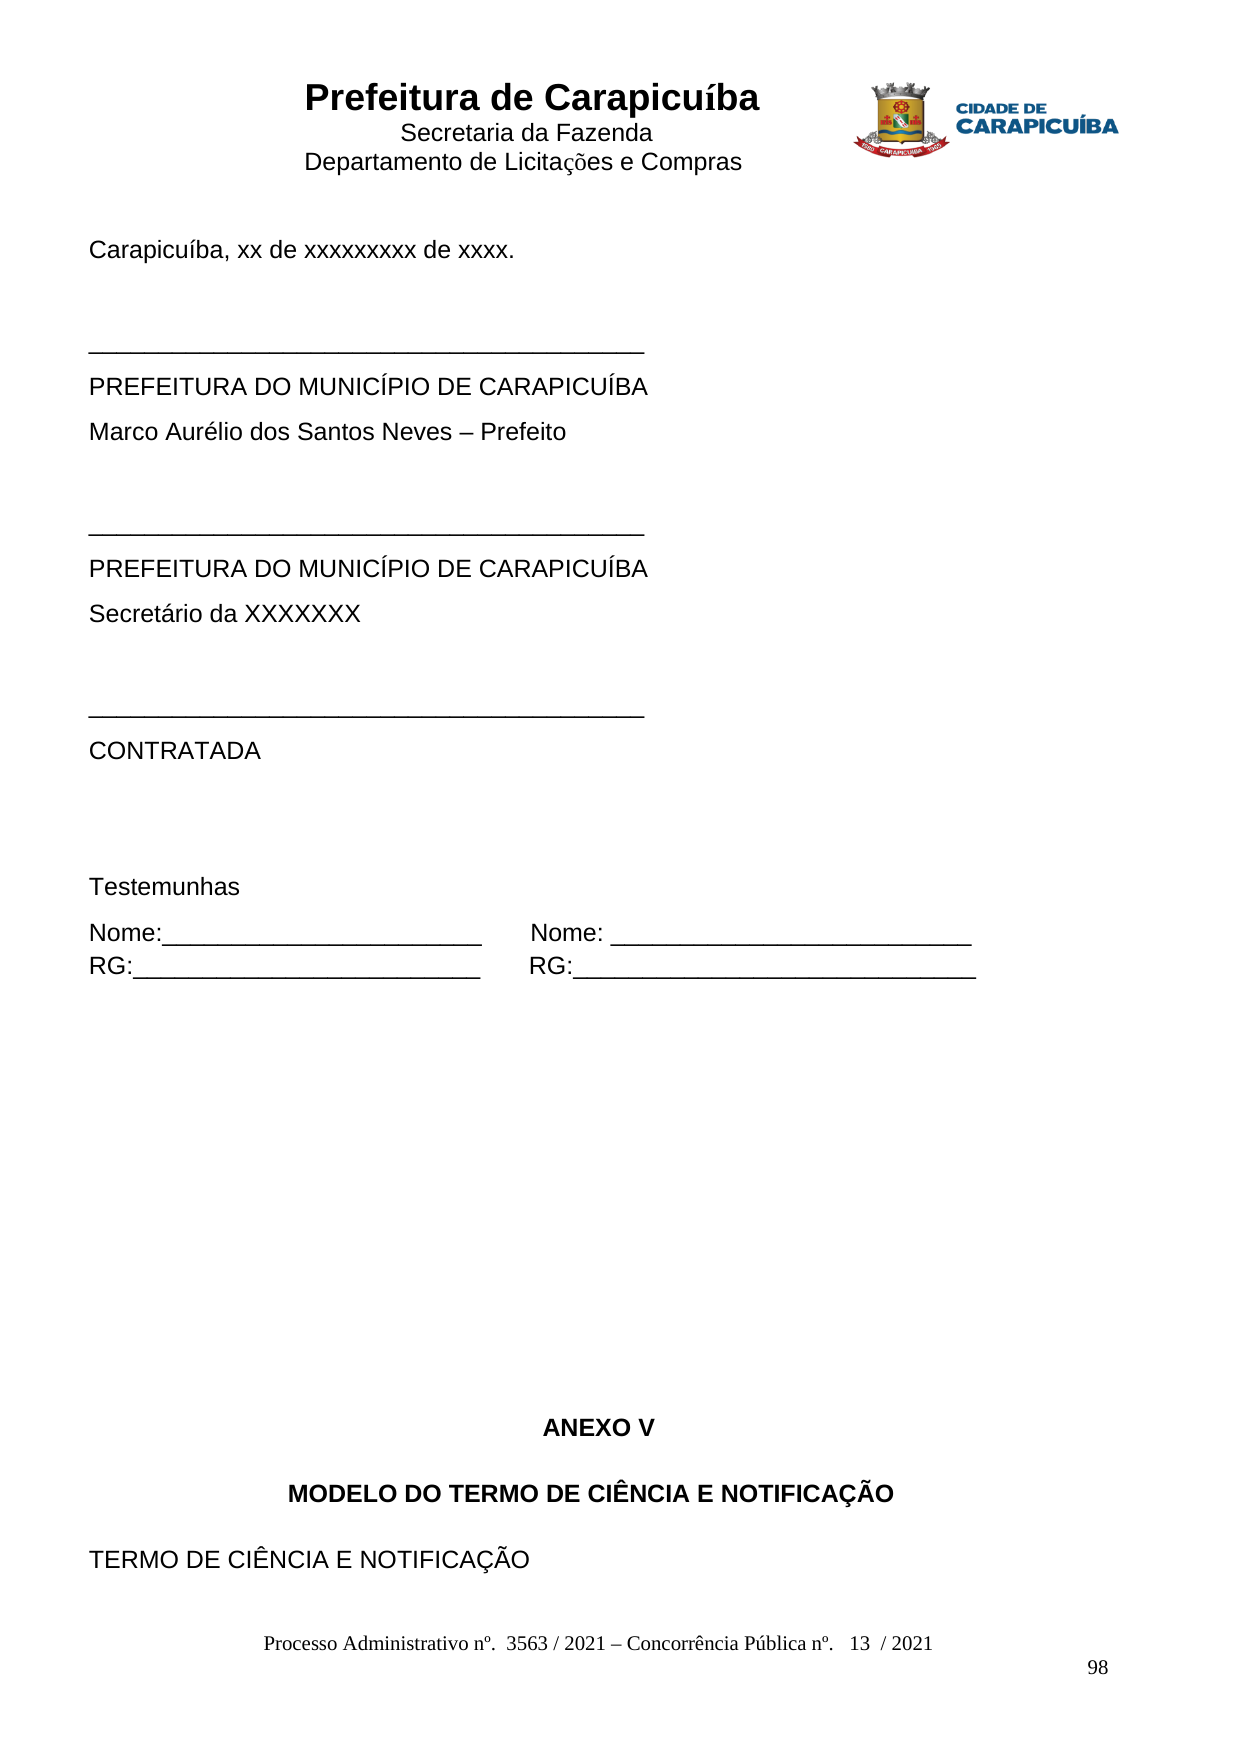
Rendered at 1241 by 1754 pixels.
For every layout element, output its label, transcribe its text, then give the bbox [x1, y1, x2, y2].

text RG:_________________________ RG:_____________________________ [89, 951, 1084, 979]
text MODELO DO TERMO DE CIÊNCIA E NOTIFICAÇÃO [89, 1479, 1093, 1508]
text Carapicuíba, xx de xxxxxxxxx de xxxx. [89, 235, 1084, 264]
text Secretário da XXXXXXX [89, 599, 1084, 628]
text ________________________________________ [89, 326, 1084, 355]
text PREFEITURA DO MUNICÍPIO DE CARAPICUÍBA [89, 554, 1084, 582]
text CONTRATADA [89, 736, 1084, 764]
text Marco Aurélio dos Santos Neves – Prefeito [89, 417, 1084, 446]
text PREFEITURA DO MUNICÍPIO DE CARAPICUÍBA [89, 372, 1084, 400]
text Nome:_______________________ Nome: __________________________ [89, 918, 1084, 947]
text ANEXO V [89, 1413, 1108, 1442]
text ________________________________________ [89, 508, 1084, 537]
picture [853, 62, 1123, 183]
text TERMO DE CIÊNCIA E NOTIFICAÇÃO [89, 1545, 1108, 1574]
text ________________________________________ [89, 690, 1084, 719]
text Testemunhas [89, 872, 1084, 901]
